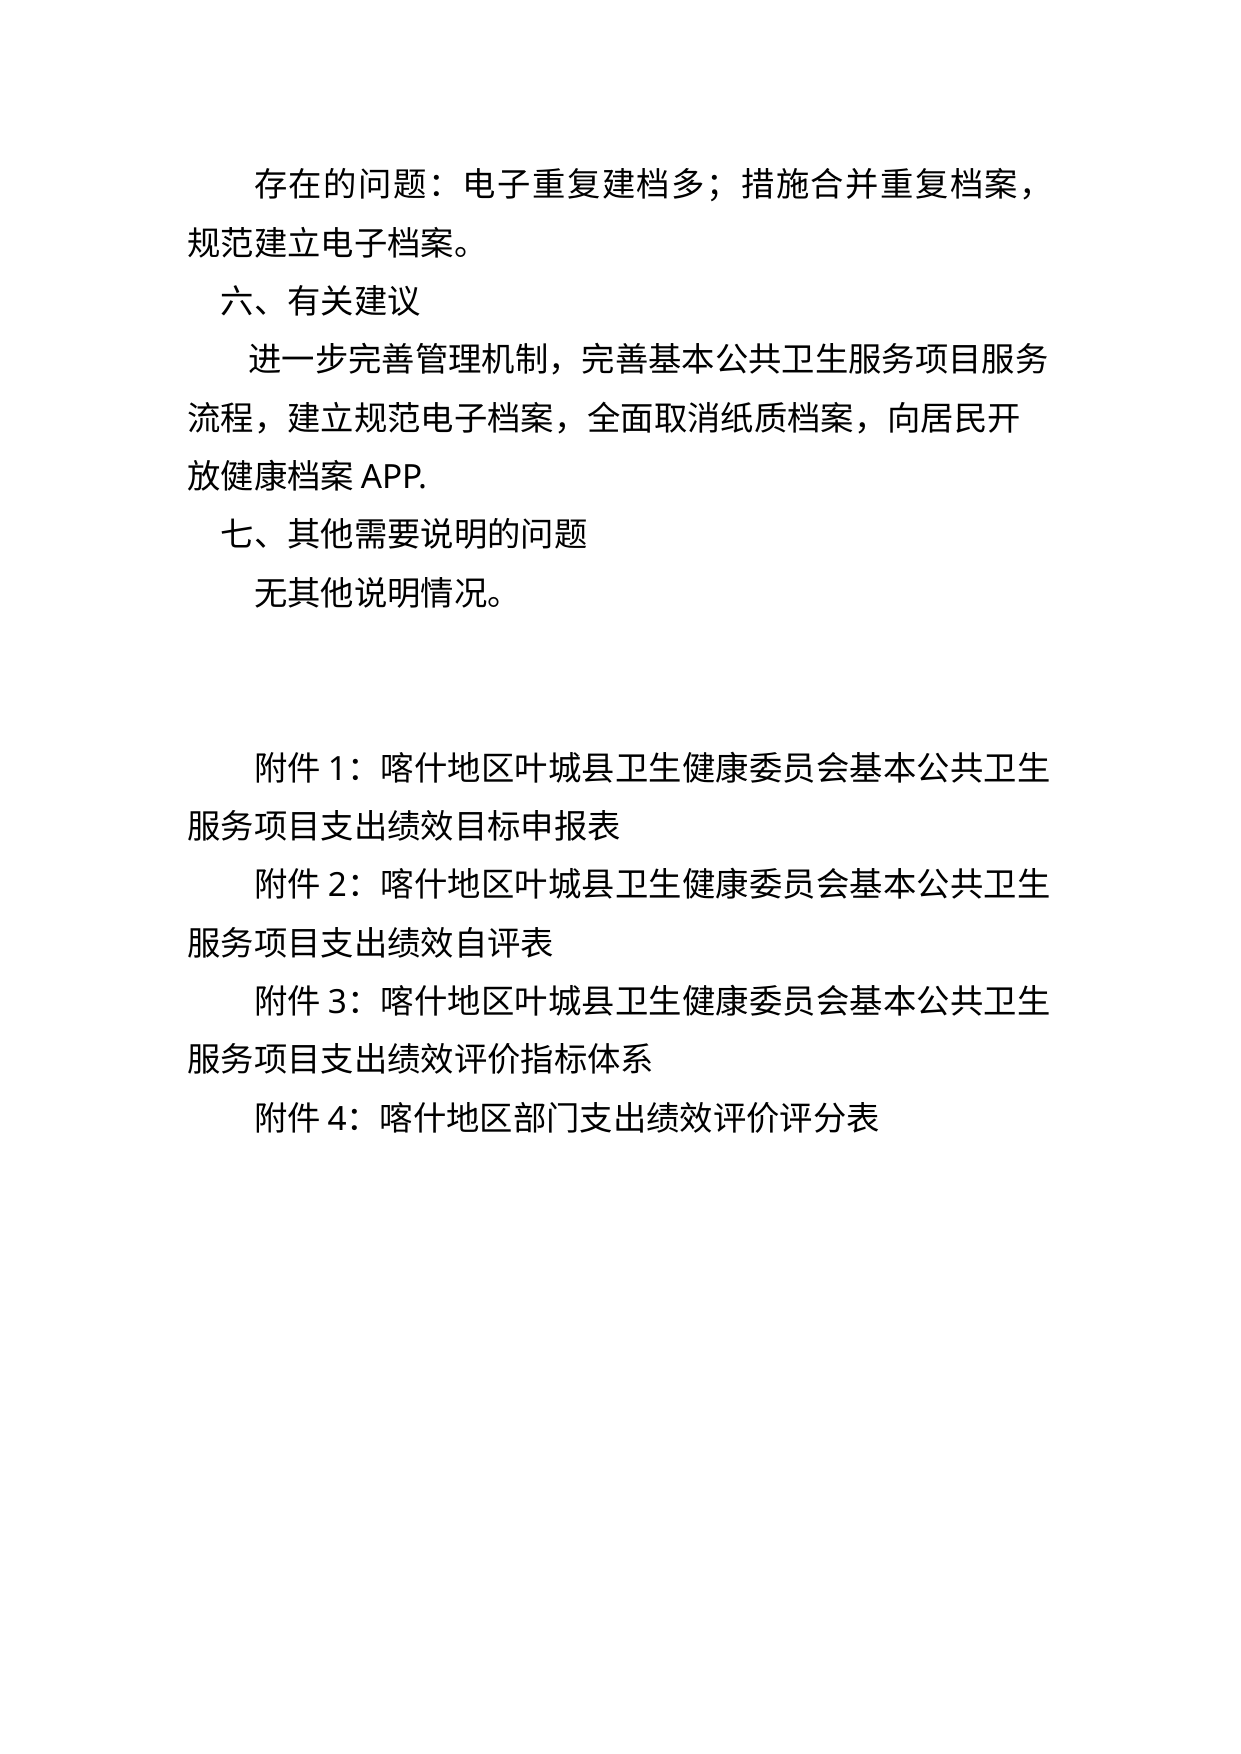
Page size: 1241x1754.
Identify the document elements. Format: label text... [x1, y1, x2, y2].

list 无其他说明情况。 [187, 558, 1053, 617]
list 附件3：喀什地区叶城县卫生健康委员会基本公共卫生服务项目支出绩效评价指标体系 [187, 967, 1053, 1083]
text 进一步完善管理机制，完善基本公共卫生服务项目服务流程，建立规范电子档案，全面取消纸质档案，向居民开放健康档案APP. [187, 325, 1053, 500]
list 附件2：喀什地区叶城县卫生健康委员会基本公共卫生服务项目支出绩效自评表 [187, 850, 1053, 967]
list 存在的问题：电子重复建档多；措施合并重复档案，规范建立电子档案。 [187, 150, 1053, 267]
list 附件1：喀什地区叶城县卫生健康委员会基本公共卫生服务项目支出绩效目标申报表 [187, 733, 1053, 850]
list 附件4：喀什地区部门支出绩效评价评分表 [187, 1083, 1053, 1142]
list 六、有关建议 [187, 267, 1053, 325]
list 七、其他需要说明的问题 [187, 500, 1053, 558]
